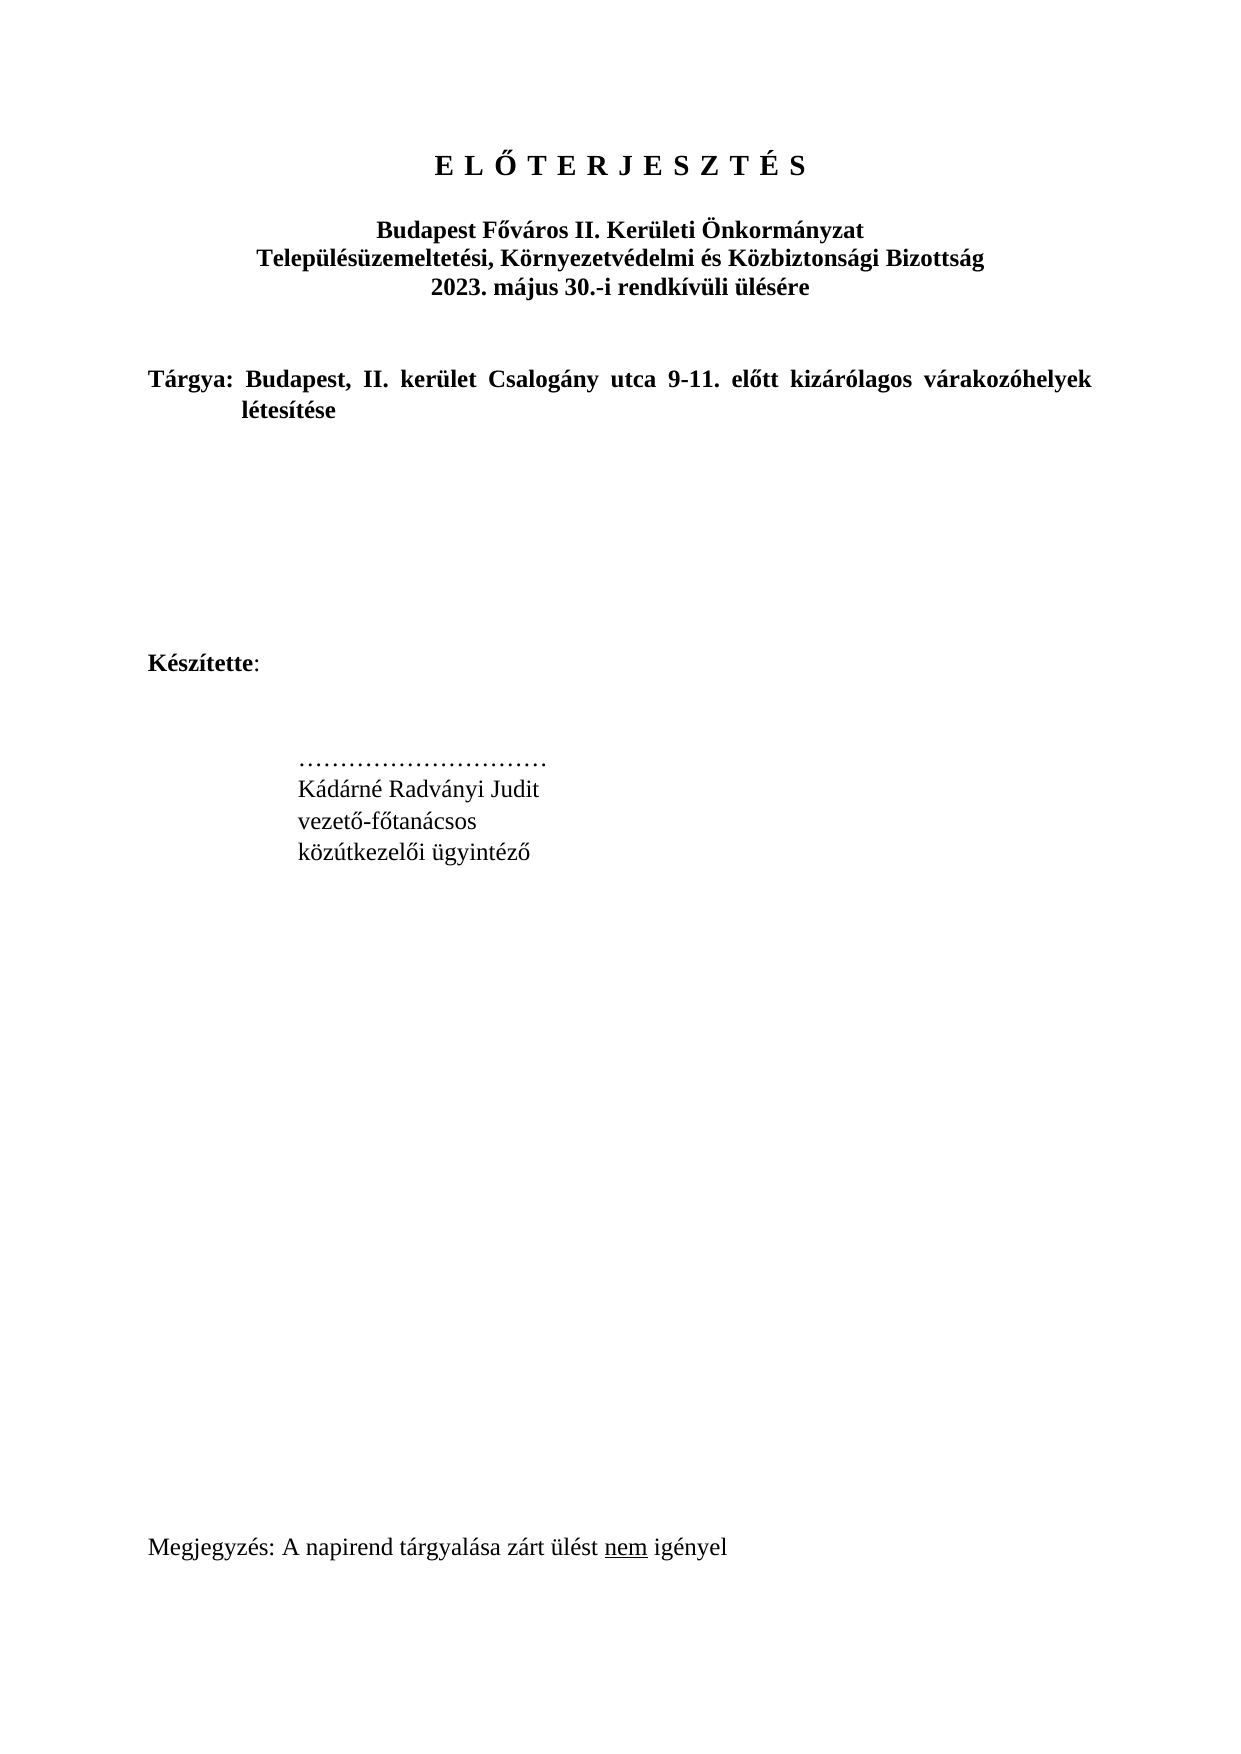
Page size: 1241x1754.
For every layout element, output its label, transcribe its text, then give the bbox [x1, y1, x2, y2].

text közútkezelői ügyintéző [223, 837, 1093, 866]
text Megjegyzés: A napirend tárgyalása zárt ülést nem igényel [148, 1532, 1093, 1561]
text 2023. május 30.-i rendkívüli ülésére [148, 272, 1093, 301]
text Tárgya: Budapest, II. kerület Csalogány utca 9-11. előtt kizárólagos várakozóhelyek létesítése [148, 364, 1093, 424]
text ………………………… [223, 743, 1093, 772]
text Kádárné Radványi Judit [223, 774, 1093, 803]
text Budapest Főváros II. Kerületi Önkormányzat [148, 215, 1093, 243]
text előterjesztés [148, 148, 1093, 181]
text Településüzemeltetési, Környezetvédelmi és Közbiztonsági Bizottság [148, 243, 1093, 272]
text Készítette: [148, 648, 1093, 677]
text vezető-főtanácsos [223, 806, 1093, 835]
